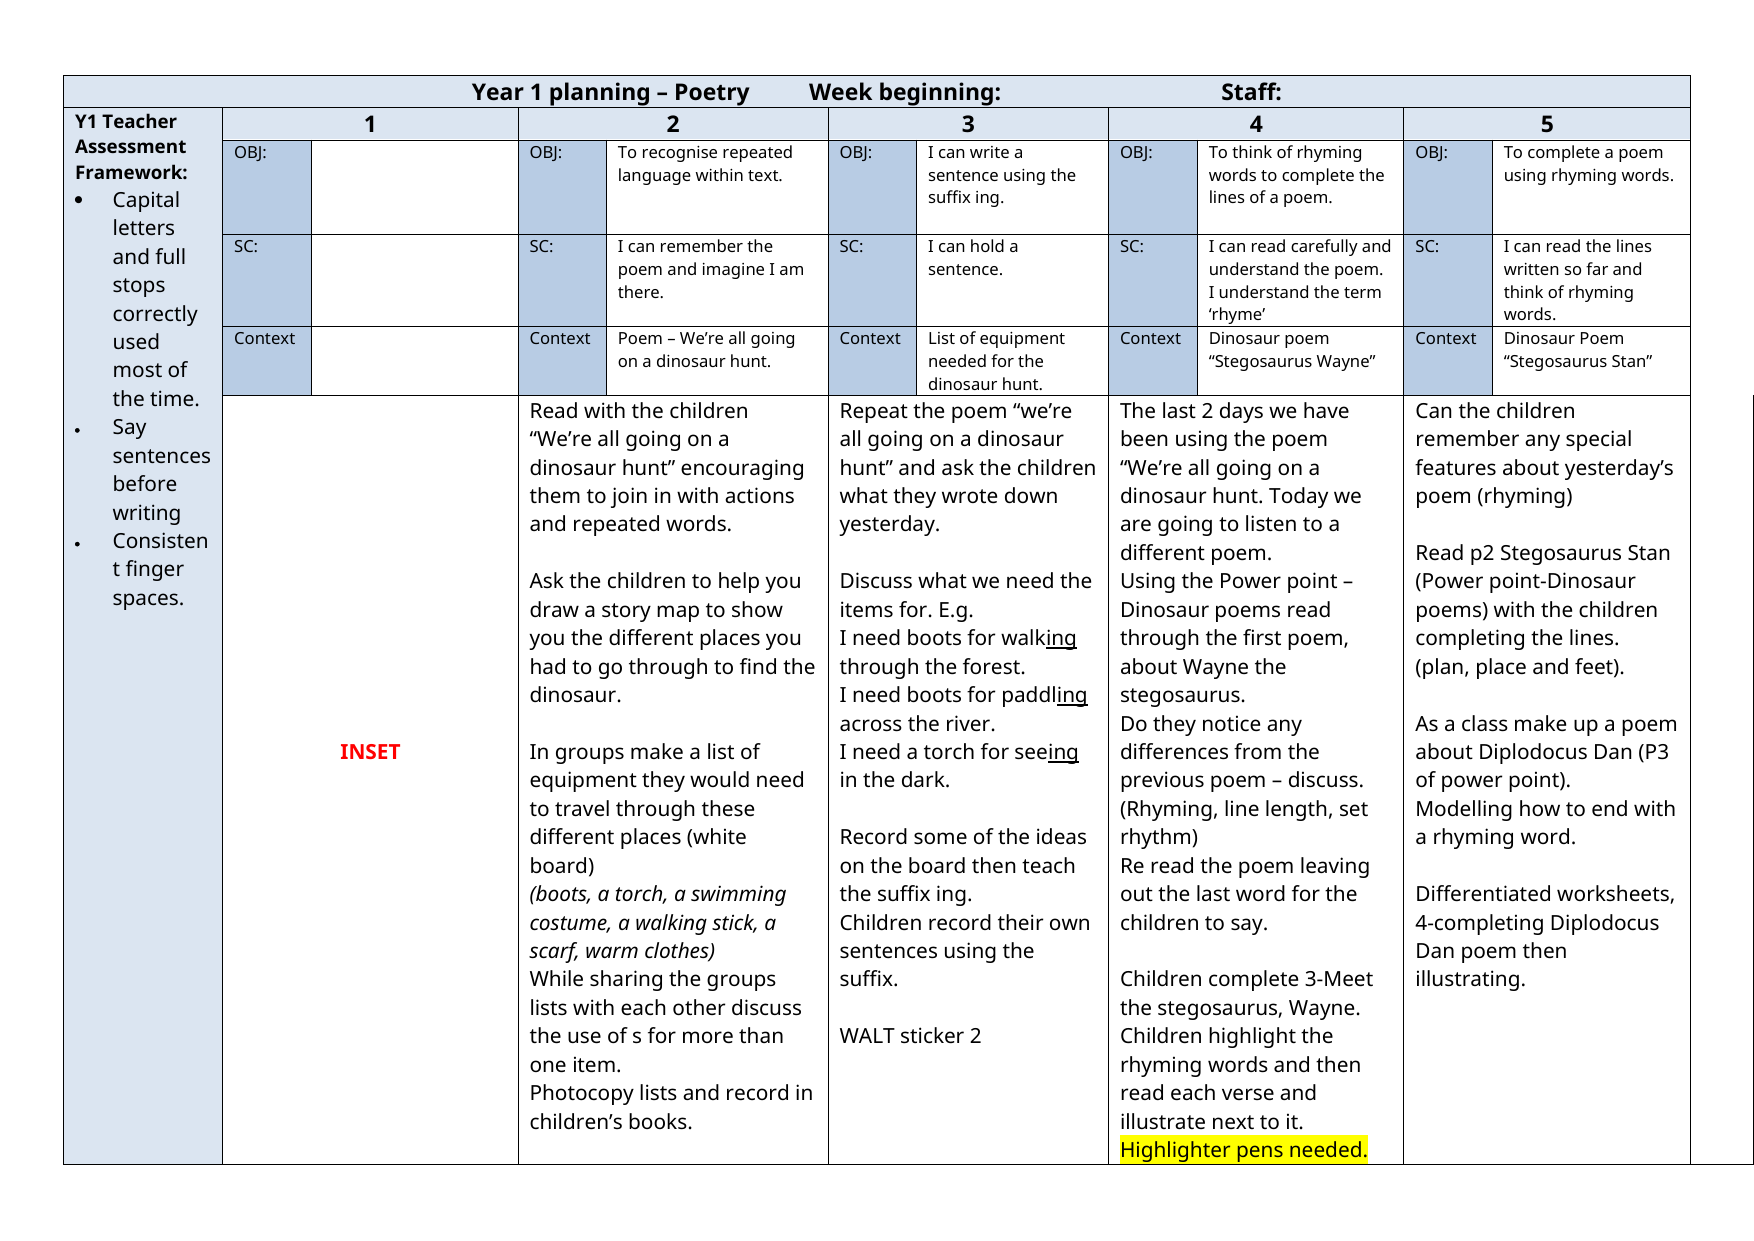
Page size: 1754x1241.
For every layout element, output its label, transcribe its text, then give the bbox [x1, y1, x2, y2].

table_cell 3 [829, 108, 1108, 139]
table_cell SC: [223, 235, 311, 326]
table_header Year 1 planning – Poetry Week beginning: Staff: [64, 76, 1690, 107]
table_cell [312, 235, 518, 326]
table_cell I can hold a sentence. [917, 235, 1108, 326]
table_cell 4 [1109, 108, 1403, 139]
table_cell Context [829, 327, 916, 395]
table_cell List of equipment needed for the dinosaur hunt. [917, 327, 1108, 395]
table_cell Context [1404, 327, 1492, 395]
table_cell Context [519, 327, 606, 395]
table_cell To think of rhyming words to complete the lines of a poem. [1198, 141, 1403, 234]
table_cell INSET [223, 396, 518, 1164]
table_cell To complete a poem using rhyming words. [1493, 141, 1690, 234]
table_cell SC: [829, 235, 916, 326]
table_cell SC: [1109, 235, 1197, 326]
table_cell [1109, 396, 1403, 1164]
table_cell [1691, 395, 1753, 1164]
table_cell Dinosaur Poem “Stegosaurus Stan” [1493, 327, 1690, 395]
table_cell OBJ: [519, 141, 606, 234]
table_cell I can read the lines written so far and think of rhyming words. [1493, 235, 1690, 326]
table_cell Context [1109, 327, 1197, 395]
table_cell Poem – We’re all going on a dinosaur hunt. [607, 327, 828, 395]
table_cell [829, 396, 1108, 1164]
table_cell Context [223, 327, 311, 395]
table_cell Y1 Teacher Assessment Framework: Capital letters and full stops correctly used most of the time. Say sentences before writing Consistent finger spaces. [64, 108, 222, 1164]
table_cell 5 [1404, 108, 1690, 139]
table_cell [312, 327, 518, 395]
table_cell I can write a sentence using the suffix ing. [917, 141, 1108, 234]
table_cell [519, 396, 828, 1164]
table_cell To recognise repeated language within text. [607, 141, 828, 234]
table_cell Dinosaur poem “Stegosaurus Wayne” [1198, 327, 1403, 395]
table_cell 1 [223, 108, 518, 139]
table_cell OBJ: [223, 141, 311, 234]
table_cell I can remember the poem and imagine I am there. [607, 235, 828, 326]
table_cell SC: [1404, 235, 1492, 326]
table_cell OBJ: [1109, 141, 1197, 234]
table_cell OBJ: [1404, 141, 1492, 234]
table_cell OBJ: [829, 141, 916, 234]
table_cell [312, 141, 518, 234]
table_cell 2 [519, 108, 828, 139]
table_cell I can read carefully and understand the poem. I understand the term ‘rhyme’ [1198, 235, 1403, 326]
table_cell SC: [519, 235, 606, 326]
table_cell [1404, 396, 1690, 1164]
